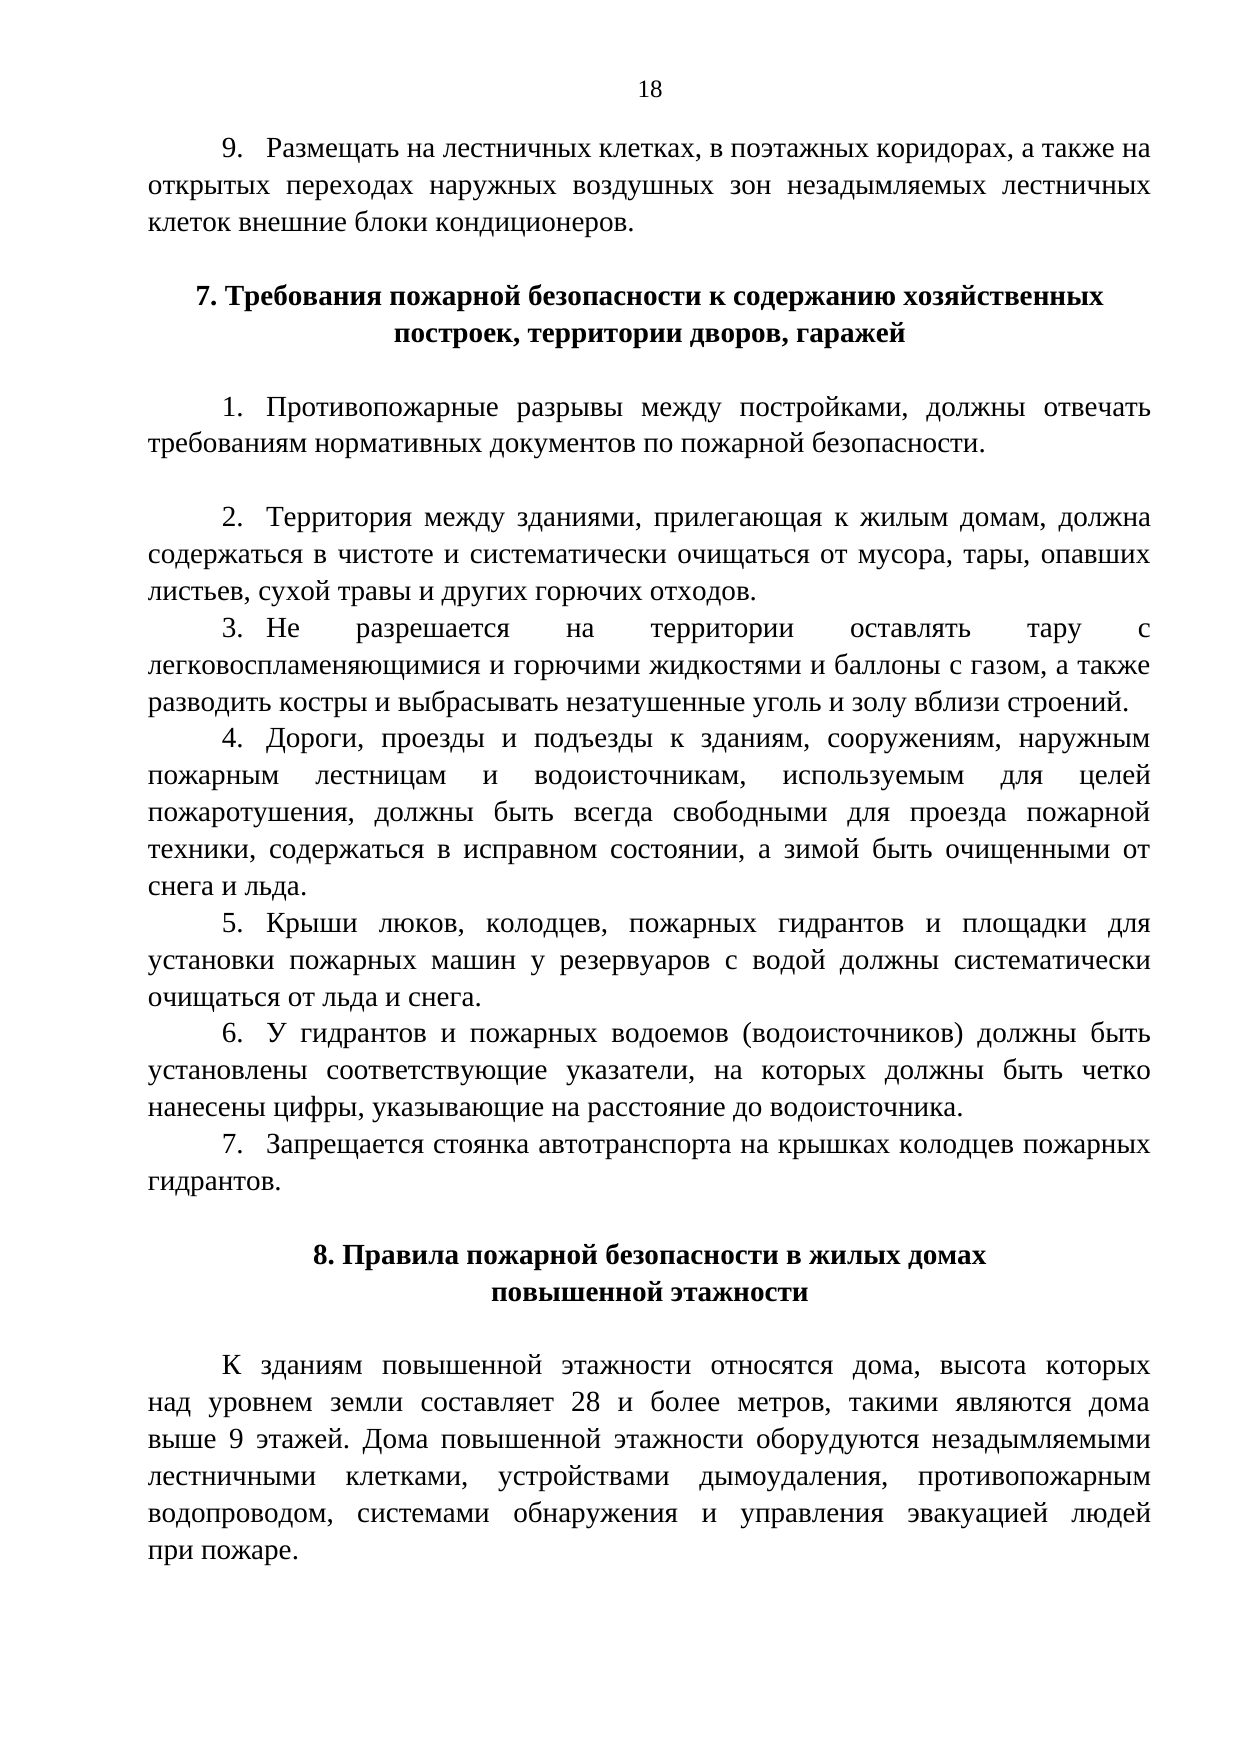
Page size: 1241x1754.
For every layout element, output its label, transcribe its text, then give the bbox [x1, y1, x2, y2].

list У гидрантов и пожарных водоемов (водоисточников) должны быть установлены соответствующие указатели, на которых должны быть четко нанесены цифры, указывающие на расстояние до водоисточника. [148, 1016, 1152, 1123]
text 7. Требования пожарной безопасности к содержанию хозяйственных построек, территории дворов, гаражей [148, 278, 1152, 348]
list Крыши люков, колодцев, пожарных гидрантов и площадки для установки пожарных машин у резервуаров с водой должны систематически очищаться от льда и снега. [148, 905, 1152, 1012]
text К зданиям повышенной этажности относятся дома, высота которых над уровнем земли составляет 28 и более метров, такими являются дома выше 9 этажей. Дома повышенной этажности оборудуются незадымляемыми лестничными клетками, устройствами дымоудаления, противопожарным водопроводом, системами обнаружения и управления эвакуацией людей при пожаре. [148, 1347, 1152, 1565]
text 8. Правила пожарной безопасности в жилых домах [148, 1237, 1152, 1270]
list Размещать на лестничных клетках, в поэтажных коридорах, а также на открытых переходах наружных воздушных зон незадымляемых лестничных клеток внешние блоки кондиционеров. [148, 131, 1152, 238]
text повышенной этажности [148, 1274, 1152, 1307]
list Противопожарные разрывы между постройками, должны отвечать требованиям нормативных документов по пожарной безопасности. [148, 389, 1152, 459]
list Территория между зданиями, прилегающая к жилым домам, должна содержаться в чистоте и систематически очищаться от мусора, тары, опавших листьев, сухой травы и других горючих отходов. [148, 499, 1152, 607]
list Запрещается стоянка автотранспорта на крышках колодцев пожарных гидрантов. [148, 1126, 1152, 1197]
list Не разрешается на территории оставлять тару с легковоспламеняющимися и горючими жидкостями и баллоны с газом, а также разводить костры и выбрасывать незатушенные уголь и золу вблизи строений. [148, 610, 1152, 717]
list Дороги, проезды и подъезды к зданиям, сооружениям, наружным пожарным лестницам и водоисточникам, используемым для целей пожаротушения, должны быть всегда свободными для проезда пожарной техники, содержаться в исправном состоянии, а зимой быть очищенными от снега и льда. [148, 721, 1152, 902]
